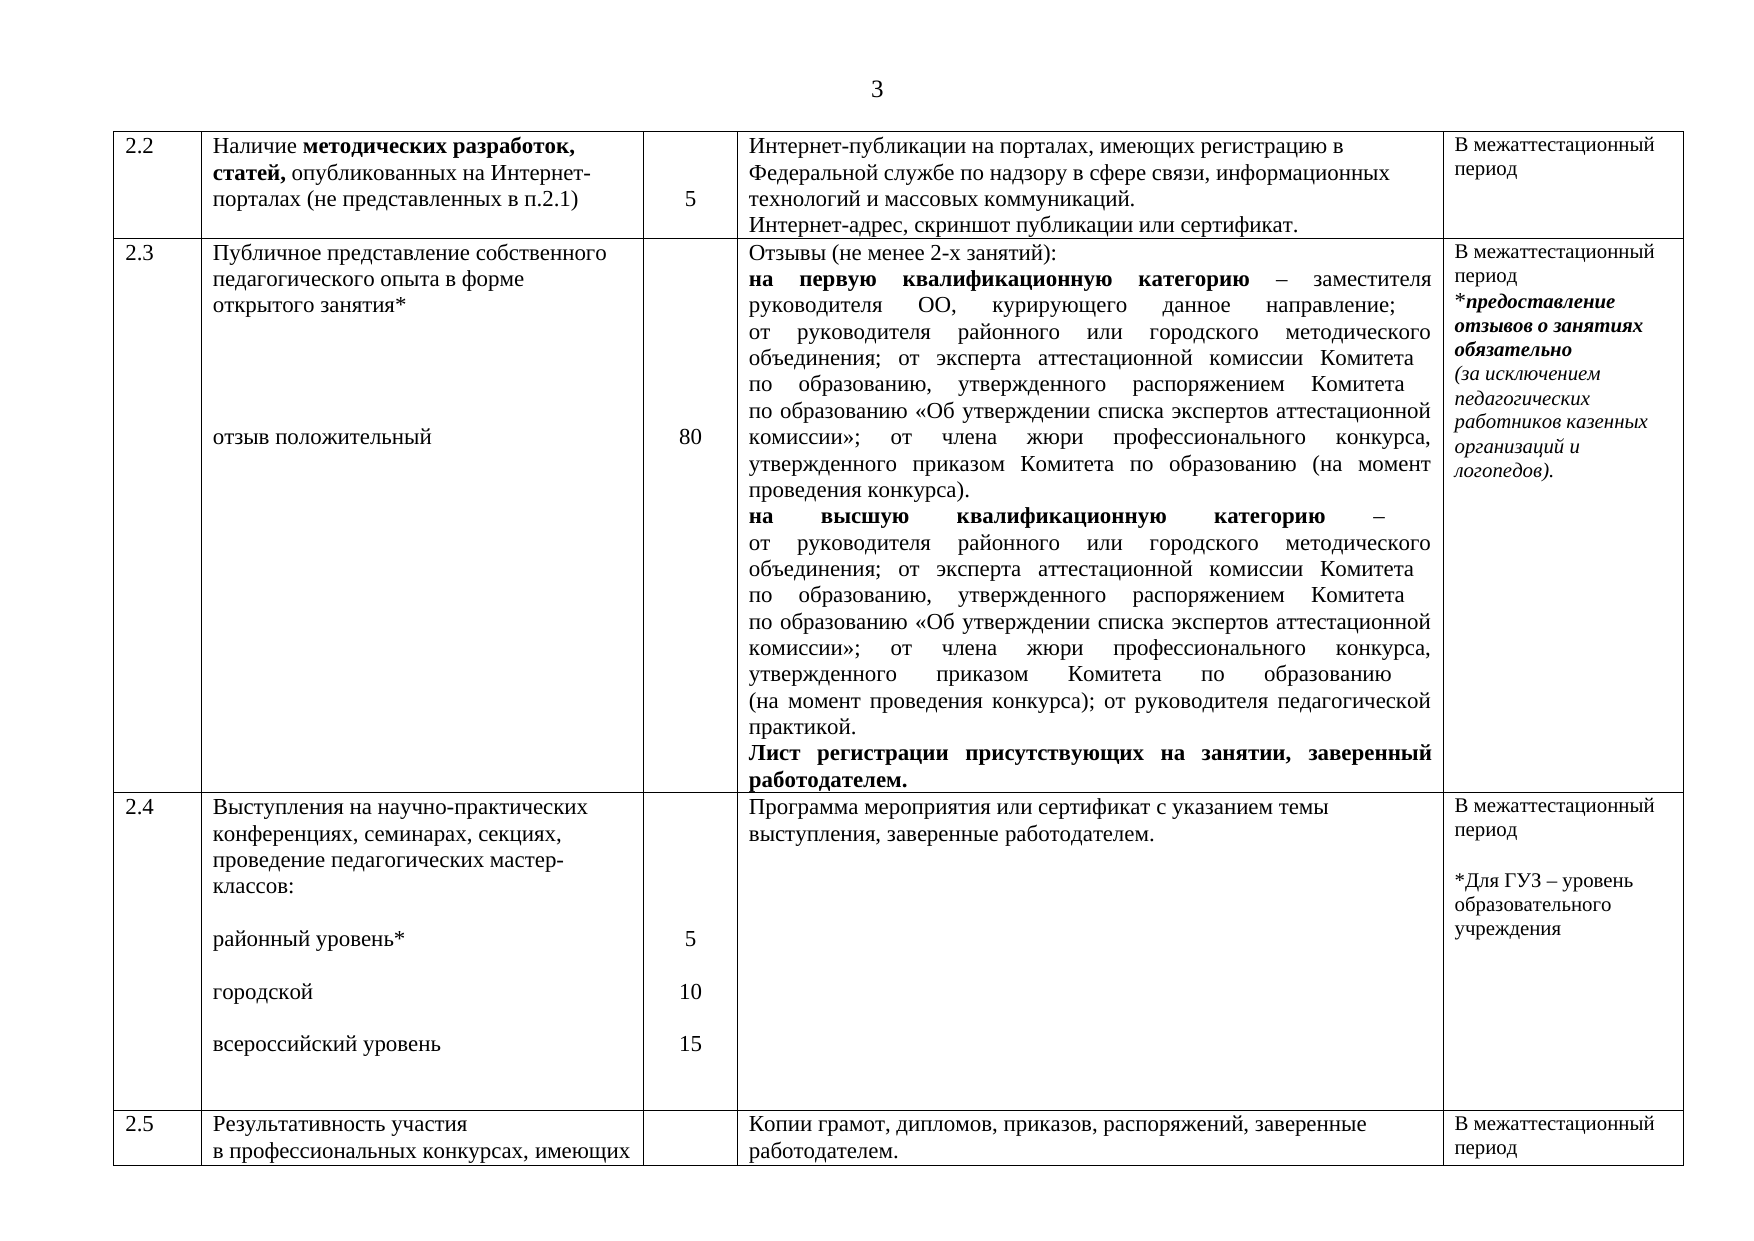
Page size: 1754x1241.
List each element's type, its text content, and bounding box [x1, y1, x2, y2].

table_cell Выступления на научно-практических конференциях, семинарах, секциях, проведение педагогических мастер-классов: районный уровень* городской всероссийский уровень [202, 793, 643, 1109]
table_cell Отзывы (не менее 2-х занятий): на первую квалификационную категорию – заместителя руководителя ОО, курирующего данное направление; от руководителя районного или городского методического объединения; от эксперта аттестационной комиссии Комитета по образованию, утвержденного распоряжением Комитета по образованию «Об утверждении списка экспертов аттестационной комиссии»; от члена жюри профессионального конкурса, утвержденного приказом Комитета по образованию (на момент проведения конкурса). на высшую квалификационную категорию – от руководителя районного или городского методического объединения; от эксперта аттестационной комиссии Комитета по образованию, утвержденного распоряжением Комитета по образованию «Об утверждении списка экспертов аттестационной комиссии»; от члена жюри профессионального конкурса, утвержденного приказом Комитета по образованию (на момент проведения конкурса); от руководителя педагогической практикой. Лист регистрации присутствующих на занятии, заверенный работодателем. [738, 239, 1443, 792]
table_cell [1444, 1111, 1683, 1165]
table_cell 80 [644, 239, 737, 792]
table_cell В межаттестационный период *предоставление отзывов о занятиях обязательно (за исключением педагогических работников казенных организаций и логопедов). [1444, 239, 1683, 792]
table_cell Программа мероприятия или сертификат с указанием темы выступления, заверенные работодателем. [738, 793, 1443, 1109]
table_cell 2.3 [114, 239, 201, 792]
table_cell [644, 1111, 737, 1165]
table_cell В межаттестационный период *Для ГУЗ – уровень образовательного учреждения [1444, 793, 1683, 1109]
table_cell 5 [644, 132, 737, 238]
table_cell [738, 1111, 1443, 1165]
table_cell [202, 1111, 643, 1165]
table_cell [1444, 132, 1683, 238]
table_cell 5 10 15 [644, 793, 737, 1109]
table_cell Наличие методических разработок, статей, опубликованных на Интернет-порталах (не представленных в п.2.1) [202, 132, 643, 238]
table_cell Публичное представление собственного педагогического опыта в форме открытого занятия* отзыв положительный [202, 239, 643, 792]
table_cell Интернет-публикации на порталах, имеющих регистрацию в Федеральной службе по надзору в сфере связи, информационных технологий и массовых коммуникаций. Интернет-адрес, скриншот публикации или сертификат. [738, 132, 1443, 238]
table_cell 2.2 [114, 132, 201, 238]
table_cell 2.4 [114, 793, 201, 1109]
table_cell 2.5 [114, 1111, 201, 1165]
